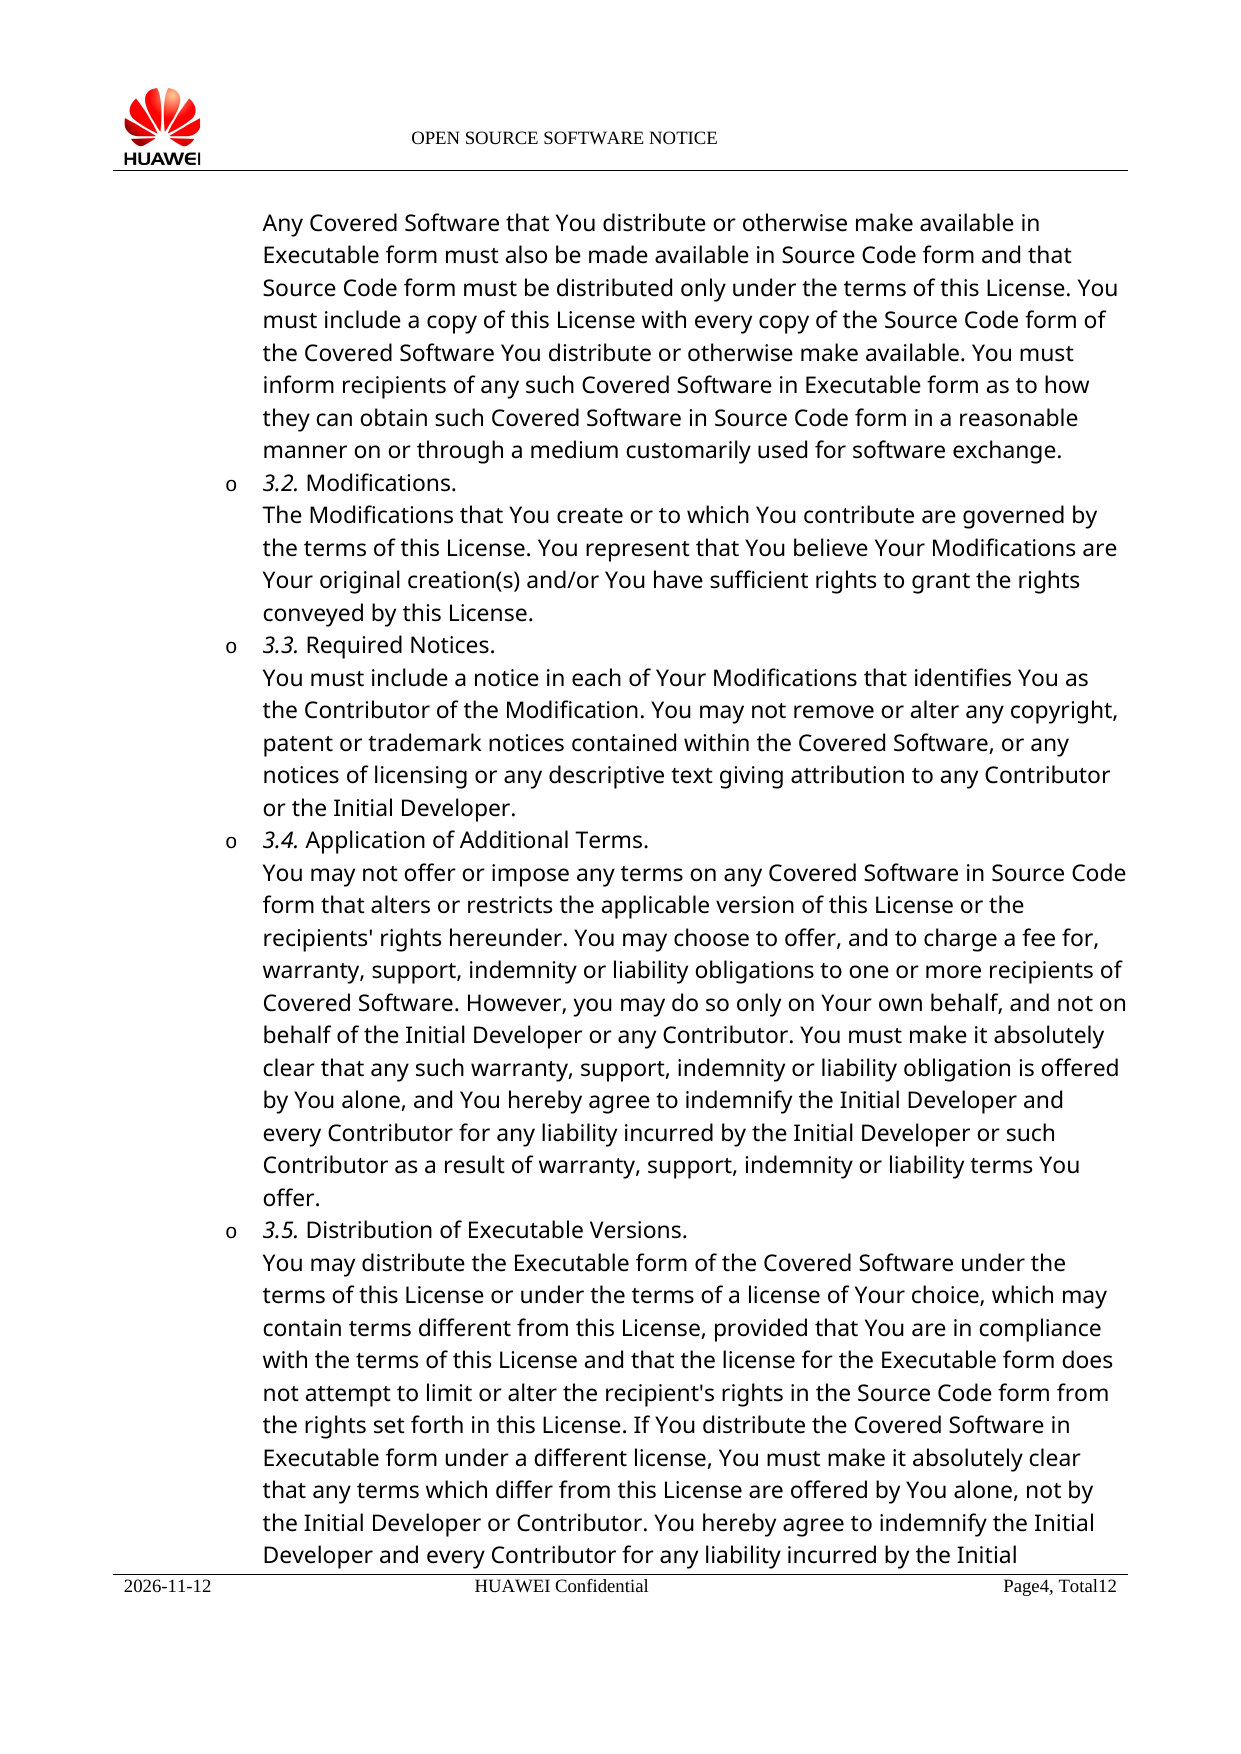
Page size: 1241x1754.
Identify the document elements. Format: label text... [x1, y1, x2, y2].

list 3.4. Application of Additional Terms. You may not offer or impose any terms on any Covered Software in Source Code form that alters or restricts the applicable version of this License or the recipients' rights hereunder. You may choose to offer, and to charge a fee for, warranty, support, indemnity or liability obligations to one or more recipients of Covered Software. However, you may do so only on Your own behalf, and not on behalf of the Initial Developer or any Contributor. You must make it absolutely clear that any such warranty, support, indemnity or liability obligation is offered by You alone, and You hereby agree to indemnify the Initial Developer and every Contributor for any liability incurred by the Initial Developer or such Contributor as a result of warranty, support, indemnity or liability terms You offer. [225, 824, 1128, 1214]
list 3.2. Modifications. The Modifications that You create or to which You contribute are governed by the terms of this License. You represent that You believe Your Modifications are Your original creation(s) and/or You have sufficient rights to grant the rights conveyed by this License. [225, 466, 1128, 629]
picture [124, 88, 201, 165]
list 3.3. Required Notices. You must include a notice in each of Your Modifications that identifies You as the Contributor of the Modification. You may not remove or alter any copyright, patent or trademark notices contained within the Covered Software, or any notices of licensing or any descriptive text giving attribution to any Contributor or the Initial Developer. [225, 629, 1128, 824]
